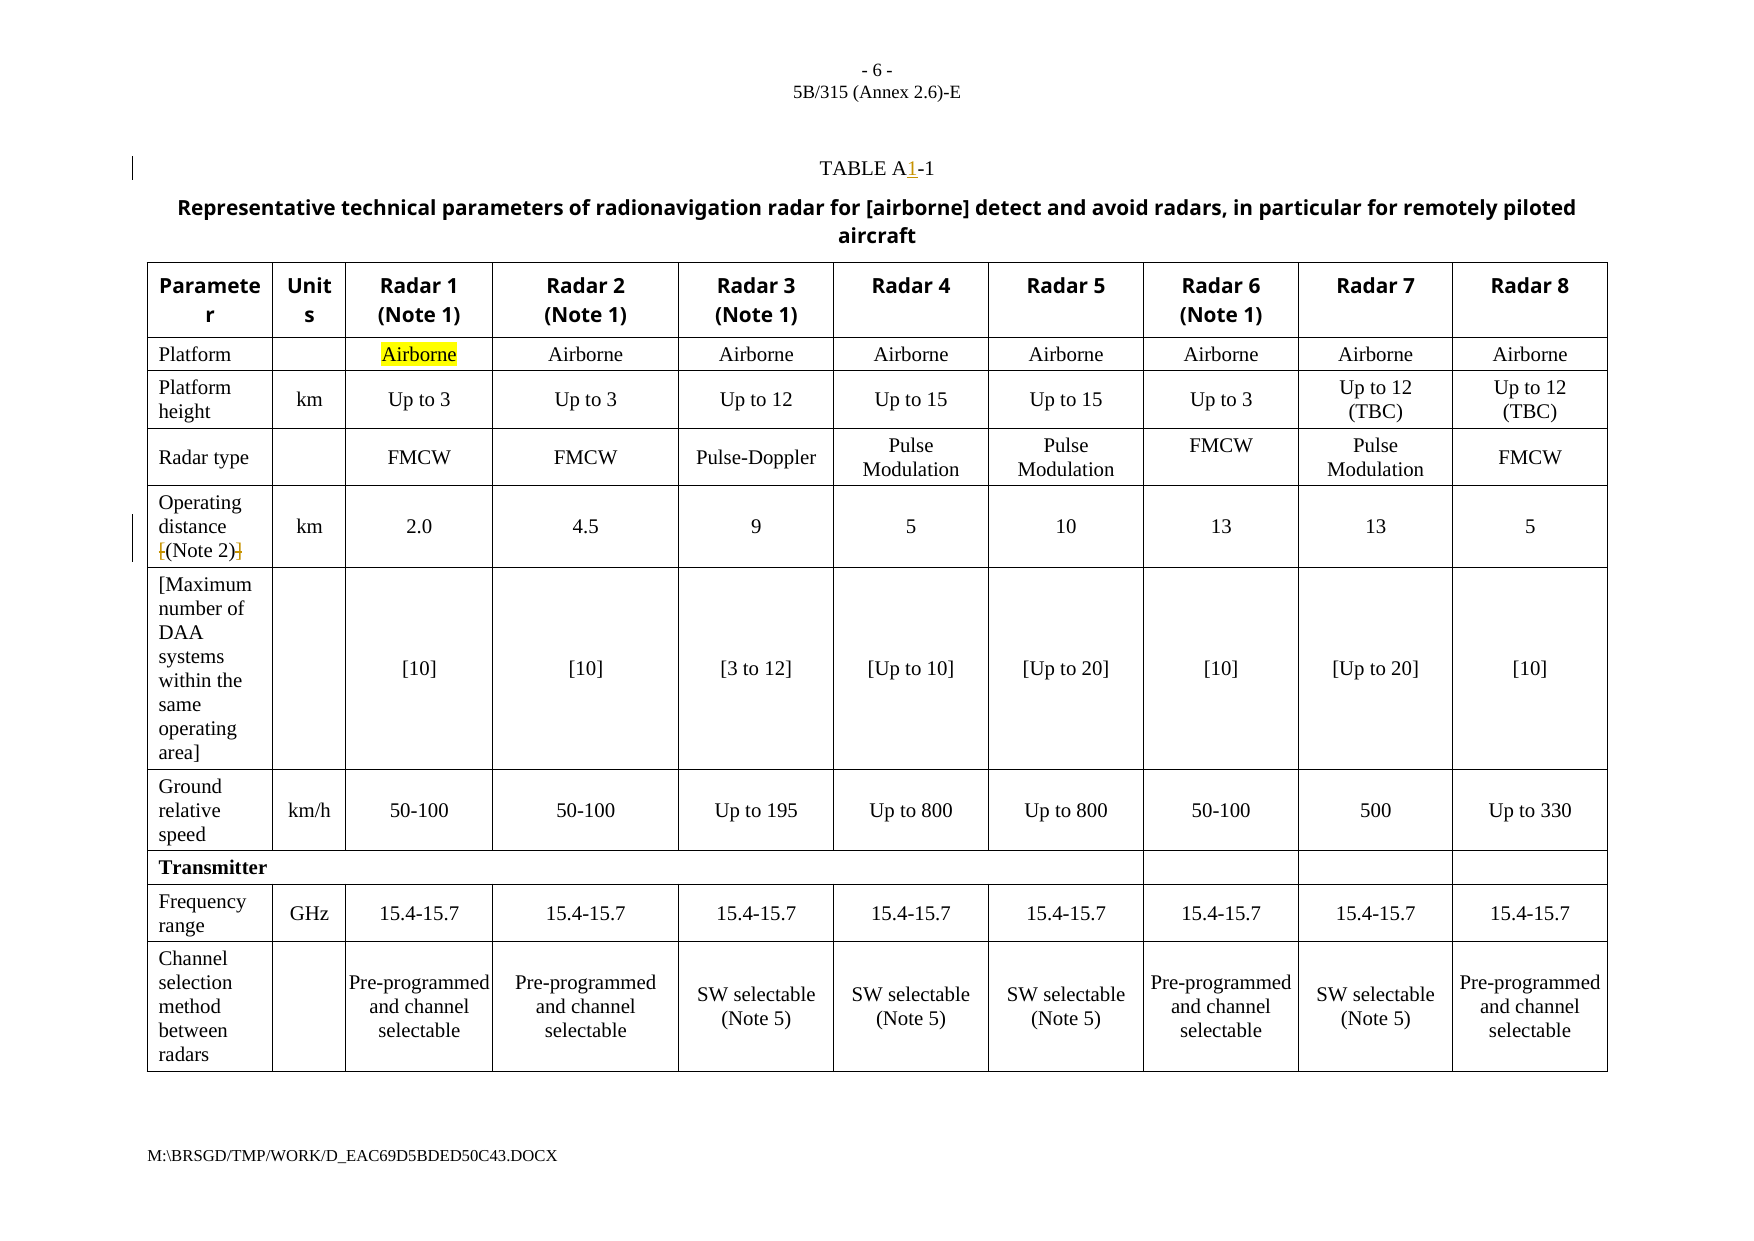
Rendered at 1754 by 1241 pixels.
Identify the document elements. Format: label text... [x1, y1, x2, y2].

table_cell [1453, 851, 1607, 883]
table_header Radar 8 [1453, 263, 1607, 337]
table_cell 50-100 [1144, 770, 1298, 850]
table_cell Up to 15 [989, 371, 1143, 427]
table_cell Operating distance (Note 2) [148, 486, 272, 567]
table_cell [10] [1144, 568, 1298, 768]
table_cell Pulse Modulation [834, 429, 988, 485]
table_cell [1144, 851, 1298, 883]
table_cell 500 [1299, 770, 1452, 850]
table_cell [273, 429, 345, 485]
table_cell 2.0 [346, 486, 492, 567]
table_cell GHz [273, 885, 345, 941]
table_cell [Up to 20] [989, 568, 1143, 768]
table_cell Up to 12 [679, 371, 833, 427]
table_cell Airborne [346, 338, 492, 370]
table_cell Ground relative speed [148, 770, 272, 850]
table_cell Frequency range [148, 885, 272, 941]
table_cell Up to 3 [346, 371, 492, 427]
table_header Radar 7 [1299, 263, 1452, 337]
table_header Radar 4 [834, 263, 988, 337]
table_cell SW selectable (Note 5) [989, 942, 1143, 1071]
table_cell Airborne [989, 338, 1143, 370]
table_cell [10] [493, 568, 678, 768]
table_cell Channel selection method between radars [148, 942, 272, 1071]
table_cell 15.4-15.7 [1299, 885, 1452, 941]
table_cell 13 [1299, 486, 1452, 567]
table_cell SW selectable (Note 5) [679, 942, 833, 1071]
table_cell 50-100 [346, 770, 492, 850]
table_cell Airborne [679, 338, 833, 370]
table_cell Platform height [148, 371, 272, 427]
table_header Radar 1 (Note 1) [346, 263, 492, 337]
table_header Radar 2 (Note 1) [493, 263, 678, 337]
table_cell Up to 12 (TBC) [1453, 371, 1607, 427]
table_header Radar 3 (Note 1) [679, 263, 833, 337]
text TABLE A-1 [147, 156, 1607, 180]
table_cell [10] [1453, 568, 1607, 768]
table_cell 15.4-15.7 [679, 885, 833, 941]
table_cell SW selectable (Note 5) [834, 942, 988, 1071]
table_cell Up to 800 [834, 770, 988, 850]
table_cell 5 [834, 486, 988, 567]
table_cell [Up to 20] [1299, 568, 1452, 768]
table_cell Pre-programmed and channel selectable [1453, 942, 1607, 1071]
table_cell 13 [1144, 486, 1298, 567]
table_cell [273, 338, 345, 370]
title Representative technical parameters of radionavigation radar for [airborne] detect and avoid radars, in particular for remotely piloted aircraft [147, 193, 1607, 249]
table_cell [1299, 851, 1452, 883]
table_cell [10] [346, 568, 492, 768]
table_cell [273, 942, 345, 1071]
table_cell [Maximum number of DAA systems within the same operating area] [148, 568, 272, 768]
table_cell Radar type [148, 429, 272, 485]
table_cell SW selectable (Note 5) [1299, 942, 1452, 1071]
table_cell Up to 3 [1144, 371, 1298, 427]
table_cell Up to 330 [1453, 770, 1607, 850]
table_header Parameter [148, 263, 272, 337]
table_cell [3 to 12] [679, 568, 833, 768]
table_cell Pulse-Doppler [679, 429, 833, 485]
table_cell Pulse Modulation [1299, 429, 1452, 485]
table_cell 50-100 [493, 770, 678, 850]
table_cell Platform [148, 338, 272, 370]
table_cell Airborne [834, 338, 988, 370]
table_cell Pulse Modulation [989, 429, 1143, 485]
table_cell 10 [989, 486, 1143, 567]
table_cell km/h [273, 770, 345, 850]
table_cell Up to 12 (TBC) [1299, 371, 1452, 427]
table_cell 15.4-15.7 [493, 885, 678, 941]
table_cell Transmitter [148, 851, 1143, 883]
table_cell 15.4-15.7 [1453, 885, 1607, 941]
table_cell 15.4-15.7 [989, 885, 1143, 941]
table_cell 15.4-15.7 [346, 885, 492, 941]
table_cell FMCW [493, 429, 678, 485]
table_cell FMCW [1144, 429, 1298, 485]
table_cell FMCW [346, 429, 492, 485]
table_cell 4.5 [493, 486, 678, 567]
table_cell Up to 800 [989, 770, 1143, 850]
table_cell FMCW [1453, 429, 1607, 485]
table_cell Up to 3 [493, 371, 678, 427]
table_header Radar 5 [989, 263, 1143, 337]
table_cell [Up to 10] [834, 568, 988, 768]
table_cell Airborne [1453, 338, 1607, 370]
table_cell 5 [1453, 486, 1607, 567]
table_cell Up to 15 [834, 371, 988, 427]
table_cell km [273, 486, 345, 567]
table_cell km [273, 371, 345, 427]
table_cell Airborne [1299, 338, 1452, 370]
table_cell Airborne [1144, 338, 1298, 370]
table_cell Pre-programmed and channel selectable [1144, 942, 1298, 1071]
table_header Units [273, 263, 345, 337]
table_cell Airborne [493, 338, 678, 370]
table_cell Up to 195 [679, 770, 833, 850]
table_header Radar 6 (Note 1) [1144, 263, 1298, 337]
table_cell Pre-programmed and channel selectable [346, 942, 492, 1071]
table_cell [273, 568, 345, 768]
table_cell Pre-programmed and channel selectable [493, 942, 678, 1071]
table_cell 9 [679, 486, 833, 567]
table_cell 15.4-15.7 [1144, 885, 1298, 941]
table_cell 15.4-15.7 [834, 885, 988, 941]
